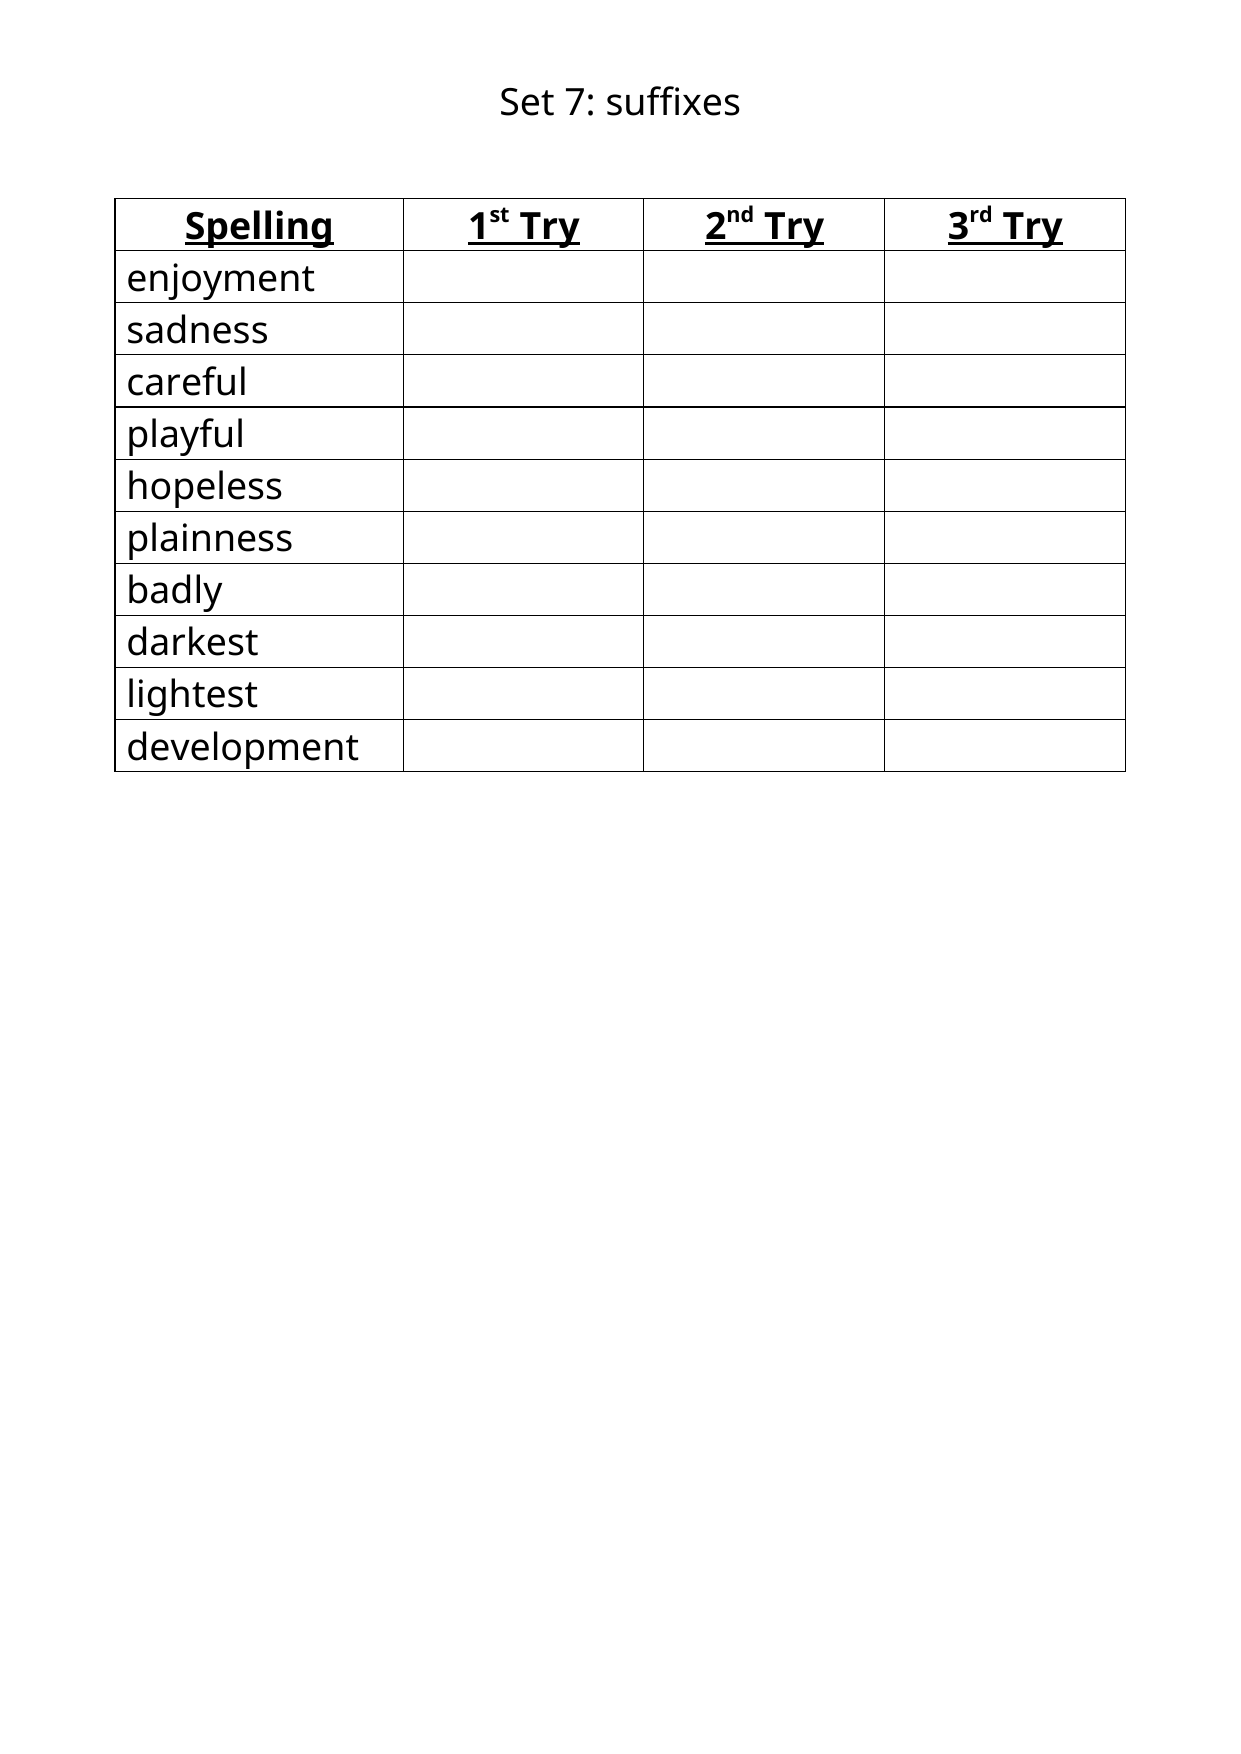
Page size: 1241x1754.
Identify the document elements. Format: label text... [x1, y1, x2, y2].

table_cell plainness [116, 512, 403, 563]
table_cell [644, 408, 884, 458]
table_cell [644, 303, 884, 354]
table_cell enjoyment [116, 251, 403, 302]
table_header 1st Try [404, 199, 643, 250]
table_cell [885, 668, 1125, 719]
table_cell [644, 460, 884, 511]
table_cell [885, 408, 1125, 458]
table_cell hopeless [116, 460, 403, 511]
table_cell [885, 460, 1125, 511]
table_cell [404, 460, 643, 511]
table_cell [404, 408, 643, 458]
table_cell [644, 355, 884, 406]
table_cell careful [116, 355, 403, 406]
table_header Spelling [116, 199, 403, 250]
table_cell [404, 251, 643, 302]
table_cell [885, 303, 1125, 354]
table_cell darkest [116, 616, 403, 667]
table_cell [404, 668, 643, 719]
table_cell [404, 720, 643, 771]
table_header 2nd Try [644, 199, 884, 250]
text Set 7: suffixes [75, 75, 1165, 126]
table_cell [644, 564, 884, 615]
table_cell [885, 720, 1125, 771]
table_cell [404, 355, 643, 406]
table_cell [404, 303, 643, 354]
table_cell lightest [116, 668, 403, 719]
table_cell [644, 668, 884, 719]
table_cell [885, 512, 1125, 563]
table_cell [885, 251, 1125, 302]
table_cell sadness [116, 303, 403, 354]
table_cell [644, 251, 884, 302]
table_header 3rd Try [885, 199, 1125, 250]
table_cell [885, 616, 1125, 667]
table_cell [885, 564, 1125, 615]
table_cell development [116, 720, 403, 771]
table_cell [644, 720, 884, 771]
table_cell [644, 616, 884, 667]
table_cell badly [116, 564, 403, 615]
table_cell playful [116, 408, 403, 458]
table_cell [644, 512, 884, 563]
table_cell [885, 355, 1125, 406]
table_cell [404, 512, 643, 563]
table_cell [404, 616, 643, 667]
table_cell [404, 564, 643, 615]
